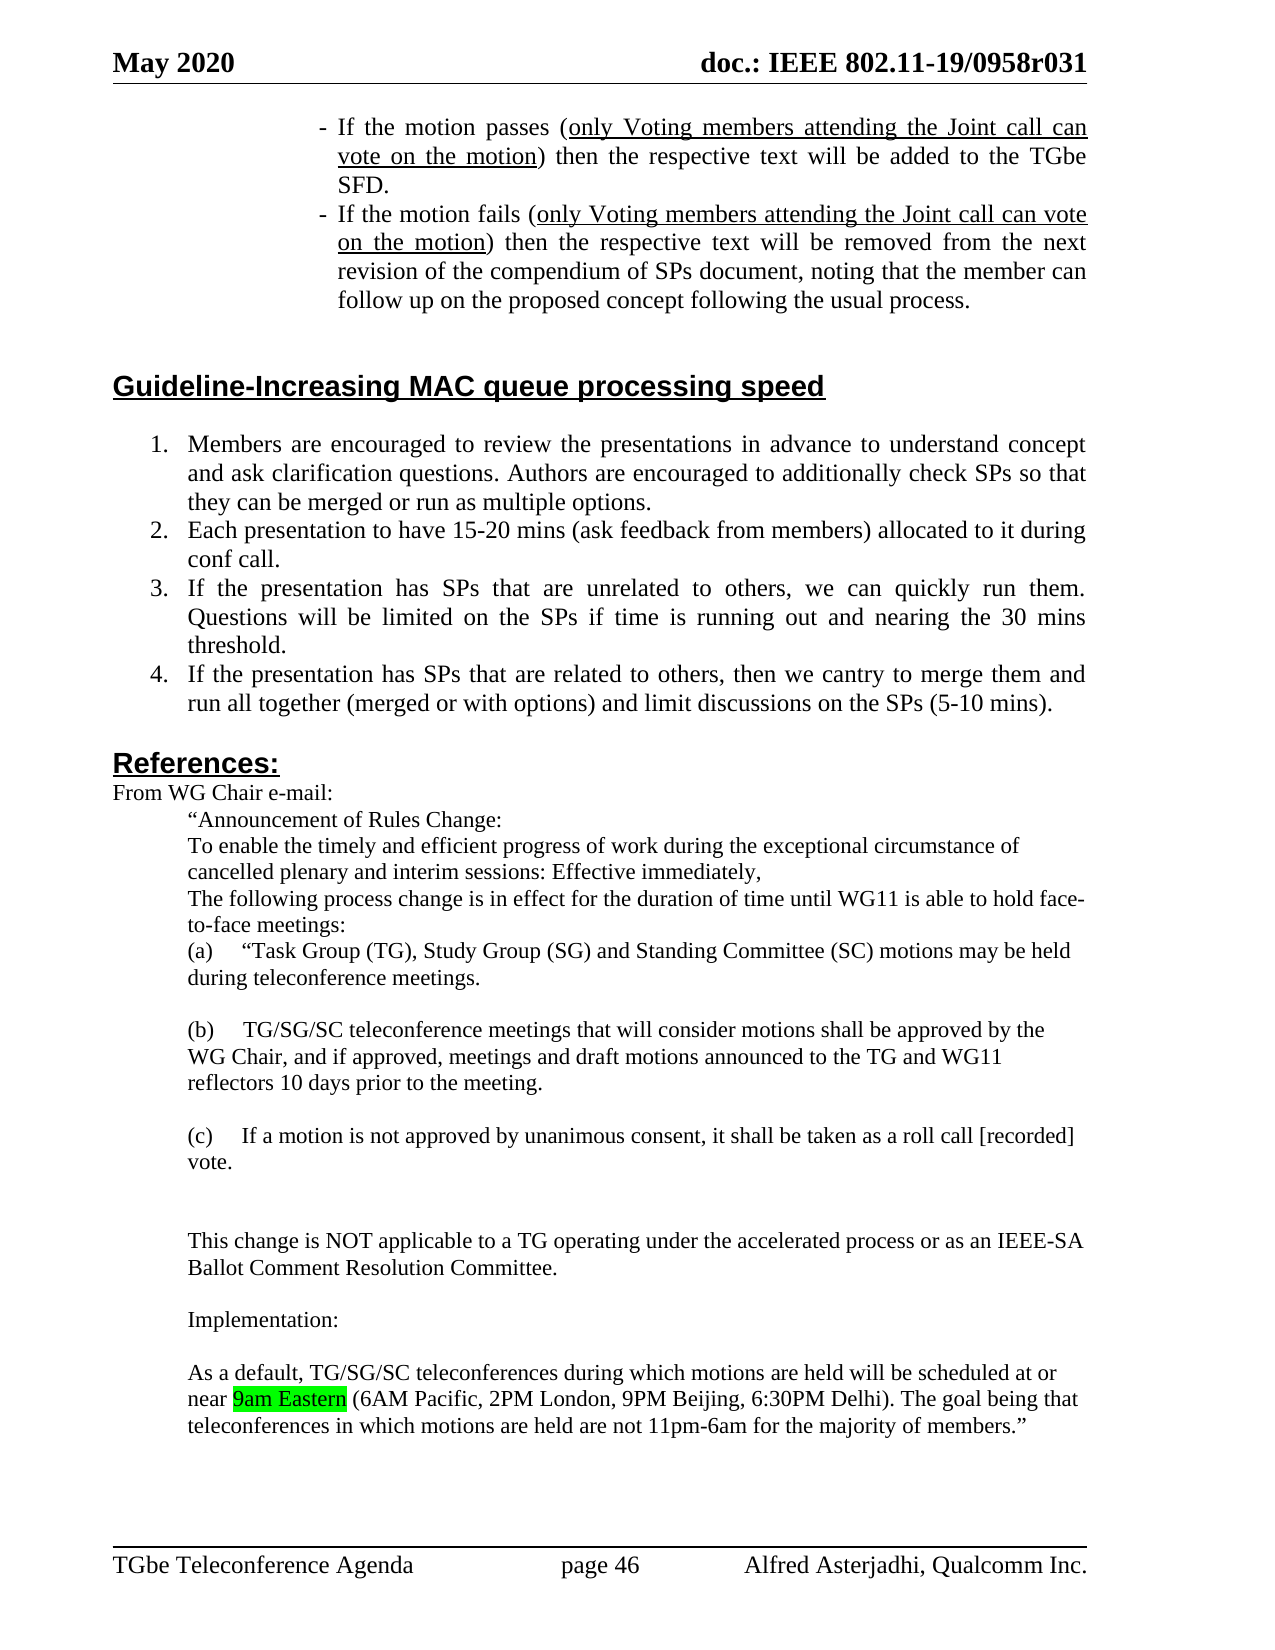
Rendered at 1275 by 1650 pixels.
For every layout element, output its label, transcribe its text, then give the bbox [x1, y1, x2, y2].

text To enable the timely and efficient progress of work during the exceptional circumstance of cancelled plenary and interim sessions: Effective immediately, [187, 832, 1087, 885]
text From WG Chair e-mail: [112, 779, 1087, 806]
list If the motion passes (only Voting members attending the Joint call can vote on the motion) then the respective text will be added to the TGbe SFD. [319, 112, 1087, 199]
text This change is NOT applicable to a TG operating under the accelerated process or as an IEEE-SA Ballot Comment Resolution Committee. [187, 1227, 1087, 1280]
list Members are encouraged to review the presentations in advance to understand concept and ask clarification questions. Authors are encouraged to additionally check SPs so that they can be merged or run as multiple options. [150, 429, 1087, 515]
subtitle References: [112, 746, 1087, 779]
text (a) “Task Group (TG), Study Group (SG) and Standing Committee (SC) motions may be held during teleconference meetings. [187, 937, 1087, 990]
list If the presentation has SPs that are related to others, then we cantry to merge them and run all together (merged or with options) and limit discussions on the SPs (5-10 mins). [150, 659, 1087, 717]
subtitle Guideline-Increasing MAC queue processing speed [112, 369, 1087, 403]
text (c) If a motion is not approved by unanimous consent, it shall be taken as a roll call [recorded] vote. [187, 1122, 1087, 1175]
list Each presentation to have 15-20 mins (ask feedback from members) allocated to it during conf call. [150, 515, 1087, 573]
text The following process change is in effect for the duration of time until WG11 is able to hold face-to-face meetings: [187, 885, 1087, 937]
text “Announcement of Rules Change: [112, 806, 1087, 832]
list If the presentation has SPs that are unrelated to others, we can quickly run them. Questions will be limited on the SPs if time is running out and nearing the 30 mins threshold. [150, 573, 1087, 659]
text (b) TG/SG/SC teleconference meetings that will consider motions shall be approved by the WG Chair, and if approved, meetings and draft motions announced to the TG and WG11 reflectors 10 days prior to the meeting. [187, 1017, 1087, 1096]
text Implementation: [112, 1306, 1087, 1333]
list If the motion fails (only Voting members attending the Joint call can vote on the motion) then the respective text will be removed from the next revision of the compendium of SPs document, noting that the member can follow up on the proposed concept following the usual process. [319, 199, 1087, 314]
text As a default, TG/SG/SC teleconferences during which motions are held will be scheduled at or near 9am Eastern (6AM Pacific, 2PM London, 9PM Beijing, 6:30PM Delhi). The goal being that teleconferences in which motions are held are not 11pm-6am for the majority of members.” [187, 1359, 1087, 1438]
